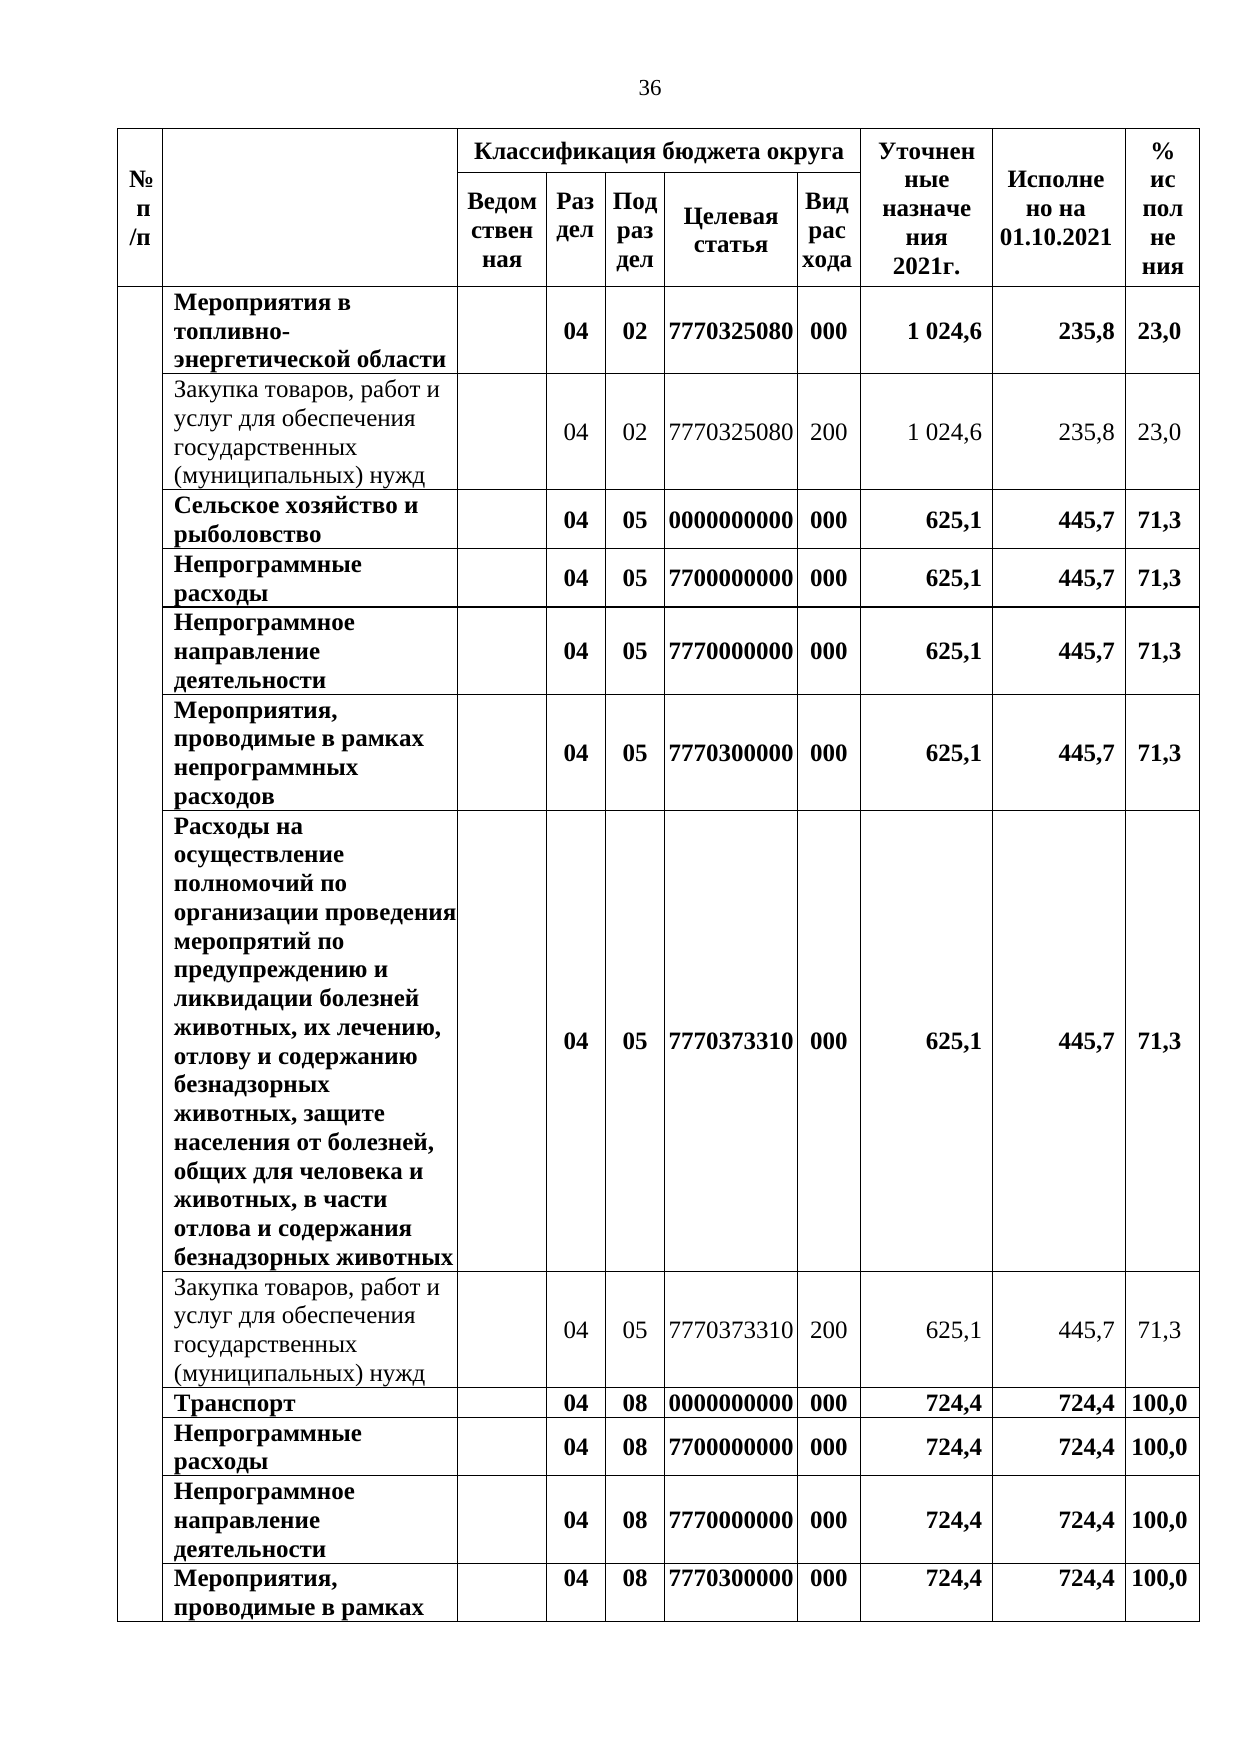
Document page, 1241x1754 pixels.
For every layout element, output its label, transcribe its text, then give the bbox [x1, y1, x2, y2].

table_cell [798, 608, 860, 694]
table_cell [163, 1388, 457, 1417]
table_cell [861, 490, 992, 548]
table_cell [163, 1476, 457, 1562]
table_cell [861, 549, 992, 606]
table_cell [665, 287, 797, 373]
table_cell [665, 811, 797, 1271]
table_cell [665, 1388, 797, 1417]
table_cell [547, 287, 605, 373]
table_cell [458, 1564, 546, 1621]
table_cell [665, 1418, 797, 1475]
table_header [163, 129, 457, 286]
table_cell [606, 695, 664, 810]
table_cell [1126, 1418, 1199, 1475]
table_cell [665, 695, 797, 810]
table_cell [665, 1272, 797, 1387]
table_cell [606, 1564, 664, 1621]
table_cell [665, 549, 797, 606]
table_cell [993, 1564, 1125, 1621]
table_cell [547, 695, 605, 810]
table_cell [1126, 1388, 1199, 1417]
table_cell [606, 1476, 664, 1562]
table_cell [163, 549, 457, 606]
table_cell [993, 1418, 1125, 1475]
table_cell Вид рас хода [798, 173, 860, 286]
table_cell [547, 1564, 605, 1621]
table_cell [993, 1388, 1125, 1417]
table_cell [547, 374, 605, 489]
table_cell Раз дел [547, 173, 605, 256]
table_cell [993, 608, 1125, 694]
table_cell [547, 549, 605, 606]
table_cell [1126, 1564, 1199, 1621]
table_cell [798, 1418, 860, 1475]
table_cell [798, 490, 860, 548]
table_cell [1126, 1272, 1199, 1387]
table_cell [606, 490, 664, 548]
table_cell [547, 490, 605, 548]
table_header Классификация бюджета округа [458, 129, 860, 172]
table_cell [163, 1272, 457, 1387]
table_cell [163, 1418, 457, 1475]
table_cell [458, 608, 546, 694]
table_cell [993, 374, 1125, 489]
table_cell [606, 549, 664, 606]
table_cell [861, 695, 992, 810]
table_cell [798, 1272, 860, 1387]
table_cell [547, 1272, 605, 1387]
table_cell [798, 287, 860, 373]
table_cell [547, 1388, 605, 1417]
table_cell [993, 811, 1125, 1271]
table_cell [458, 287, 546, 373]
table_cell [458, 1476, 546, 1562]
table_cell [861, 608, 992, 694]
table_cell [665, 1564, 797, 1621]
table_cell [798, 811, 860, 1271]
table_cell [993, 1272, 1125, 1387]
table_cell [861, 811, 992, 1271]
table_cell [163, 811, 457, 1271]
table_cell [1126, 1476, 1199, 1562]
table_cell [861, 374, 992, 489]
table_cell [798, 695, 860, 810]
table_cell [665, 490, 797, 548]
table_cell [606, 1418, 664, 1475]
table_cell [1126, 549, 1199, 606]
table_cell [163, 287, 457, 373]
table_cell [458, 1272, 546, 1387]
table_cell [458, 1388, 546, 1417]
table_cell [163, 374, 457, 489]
table_cell Ведом ствен ная [458, 173, 546, 286]
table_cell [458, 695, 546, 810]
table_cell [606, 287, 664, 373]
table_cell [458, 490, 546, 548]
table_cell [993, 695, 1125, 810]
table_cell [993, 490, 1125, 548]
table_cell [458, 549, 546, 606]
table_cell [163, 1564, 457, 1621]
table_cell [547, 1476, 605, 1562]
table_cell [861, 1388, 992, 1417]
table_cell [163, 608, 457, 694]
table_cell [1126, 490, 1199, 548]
table_header Исполне но на 01.10.2021 [993, 129, 1125, 286]
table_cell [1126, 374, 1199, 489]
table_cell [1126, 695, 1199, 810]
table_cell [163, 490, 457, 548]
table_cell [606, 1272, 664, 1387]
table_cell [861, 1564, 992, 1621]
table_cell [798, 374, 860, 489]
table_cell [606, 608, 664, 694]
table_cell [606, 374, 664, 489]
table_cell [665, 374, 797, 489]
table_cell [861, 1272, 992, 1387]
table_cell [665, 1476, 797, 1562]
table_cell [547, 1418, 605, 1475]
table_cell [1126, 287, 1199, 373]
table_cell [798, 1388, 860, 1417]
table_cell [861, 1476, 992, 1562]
table_header № п/п [118, 129, 162, 286]
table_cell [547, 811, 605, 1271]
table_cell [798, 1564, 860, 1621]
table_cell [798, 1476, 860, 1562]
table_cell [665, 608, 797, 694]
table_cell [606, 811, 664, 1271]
table_cell Целевая статья [665, 173, 797, 286]
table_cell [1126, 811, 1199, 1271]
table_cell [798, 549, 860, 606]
table_cell [547, 256, 605, 286]
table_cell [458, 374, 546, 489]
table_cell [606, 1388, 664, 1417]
table_header Уточненные назначе ния 2021г. [861, 129, 992, 286]
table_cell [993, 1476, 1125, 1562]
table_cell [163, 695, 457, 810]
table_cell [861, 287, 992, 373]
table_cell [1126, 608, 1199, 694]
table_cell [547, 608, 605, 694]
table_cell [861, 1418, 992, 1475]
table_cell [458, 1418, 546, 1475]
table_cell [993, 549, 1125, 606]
table_header % ис полне ния [1126, 129, 1199, 286]
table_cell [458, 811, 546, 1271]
table_cell Под раз дел [606, 173, 664, 286]
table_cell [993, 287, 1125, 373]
